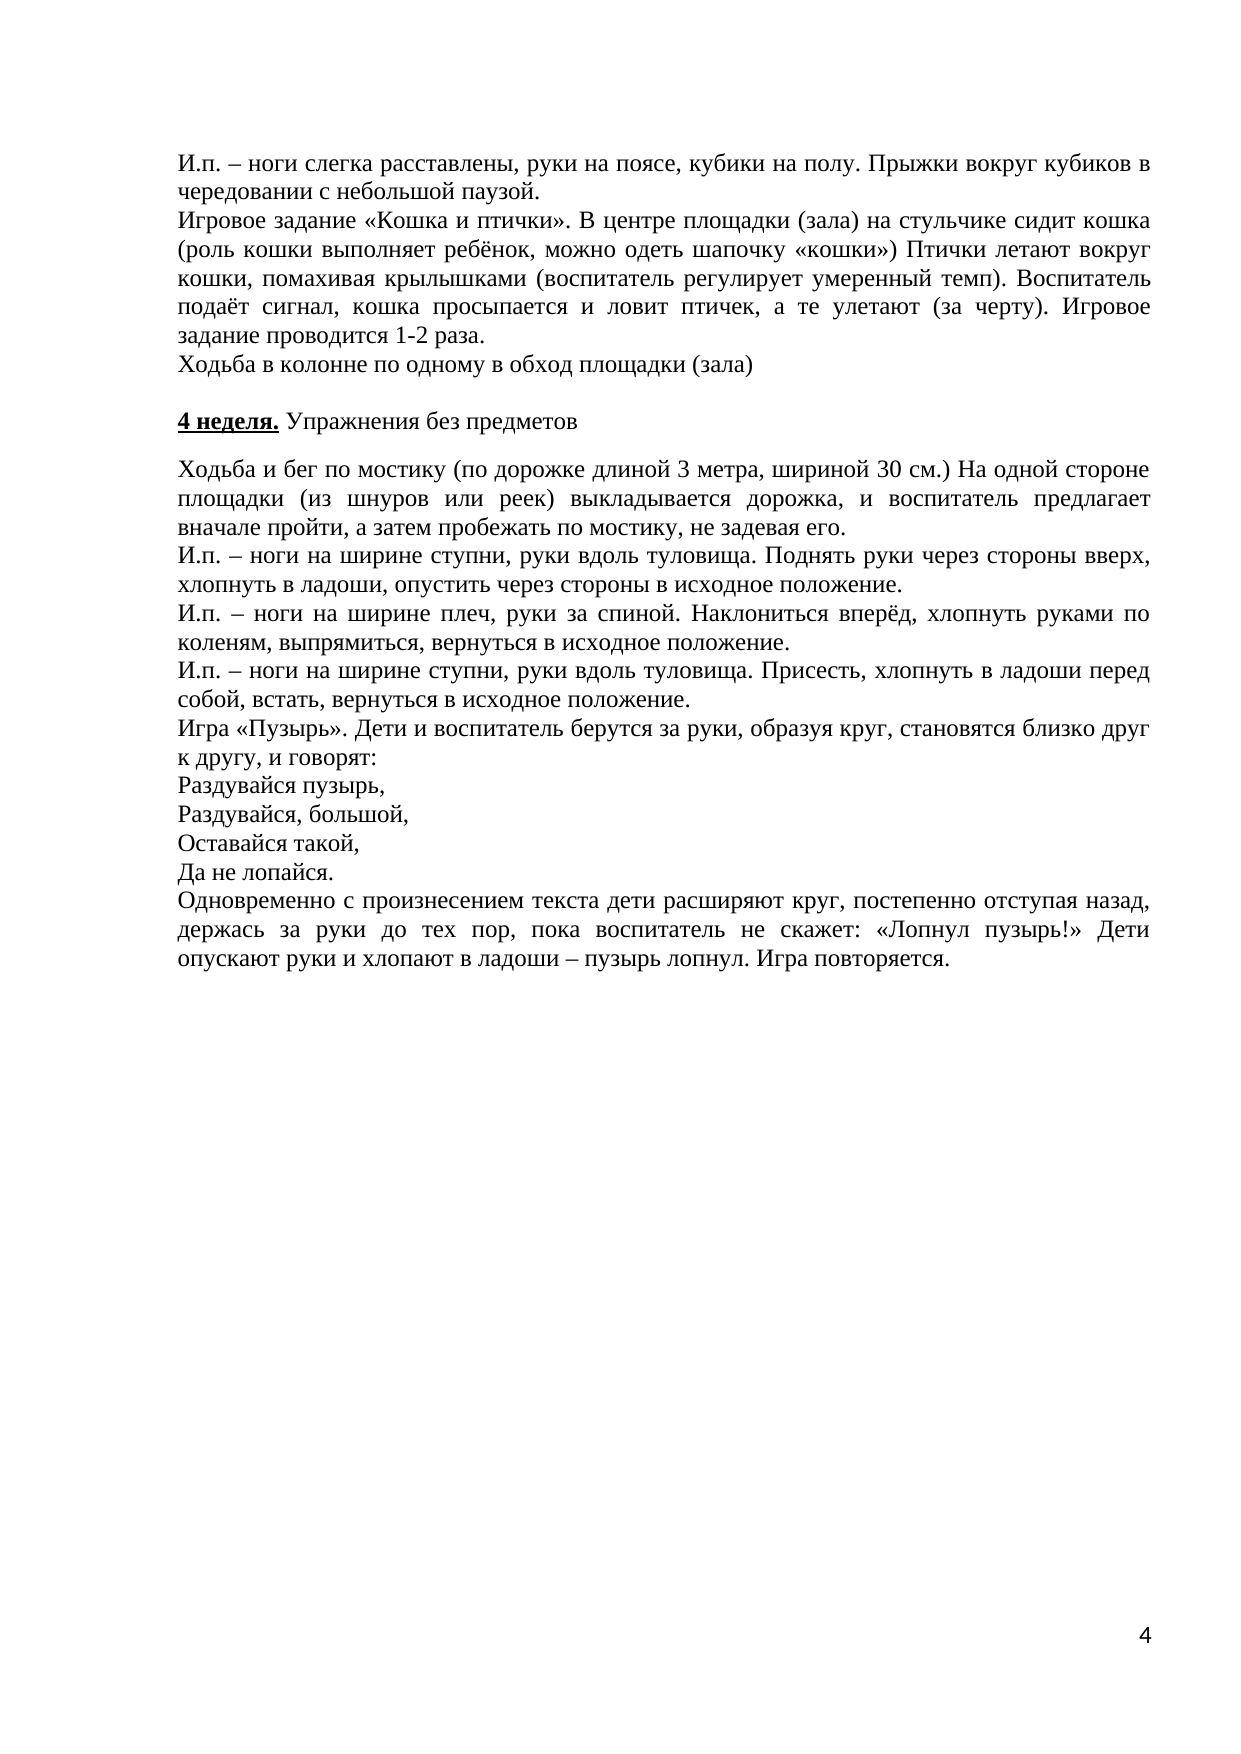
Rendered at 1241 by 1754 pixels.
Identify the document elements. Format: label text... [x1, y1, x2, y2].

text Ходьба и бег по мостику (по дорожке длиной 3 метра, шириной 30 см.) На одной стороне площадки (из шнуров или реек) выкладывается дорожка, и воспитатель предлагает вначале пройти, а затем пробежать по мостику, не задевая его. [177, 454, 1152, 541]
text И.п. – ноги слегка расставлены, руки на поясе, кубики на полу. Прыжки вокруг кубиков в чередовании с небольшой паузой. [177, 148, 1152, 205]
text И.п. – ноги на ширине ступни, руки вдоль туловища. Поднять руки через стороны вверх, хлопнуть в ладоши, опустить через стороны в исходное положение. [177, 541, 1152, 598]
text И.п. – ноги на ширине плеч, руки за спиной. Наклониться вперёд, хлопнуть руками по коленям, выпрямиться, вернуться в исходное положение. [177, 598, 1152, 656]
text И.п. – ноги на ширине ступни, руки вдоль туловища. Присесть, хлопнуть в ладоши перед собой, встать, вернуться в исходное положение. [177, 656, 1152, 713]
text Игровое задание «Кошка и птички». В центре площадки (зала) на стульчике сидит кошка (роль кошки выполняет ребёнок, можно одеть шапочку «кошки») Птички летают вокруг кошки, помахивая крылышками (воспитатель регулирует умеренный темп). Воспитатель подаёт сигнал, кошка просыпается и ловит птичек, а те улетают (за черту). Игровое задание проводится 1-2 раза. [177, 205, 1152, 349]
text Раздувайся пузырь, [177, 771, 1152, 799]
text 4 неделя. Упражнения без предметов [177, 406, 1152, 435]
text Игра «Пузырь». Дети и воспитатель берутся за руки, образуя круг, становятся близко друг к другу, и говорят: [177, 713, 1152, 771]
text Оставайся такой, [177, 828, 1152, 857]
text Да не лопайся. [177, 857, 1152, 886]
text Раздувайся, большой, [177, 799, 1152, 828]
text Одновременно с произнесением текста дети расширяют круг, постепенно отступая назад, держась за руки до тех пор, пока воспитатель не скажет: «Лопнул пузырь!» Дети опускают руки и хлопают в ладоши – пузырь лопнул. Игра повторяется. [177, 886, 1152, 972]
text Ходьба в колонне по одному в обход площадки (зала) [177, 349, 1152, 378]
